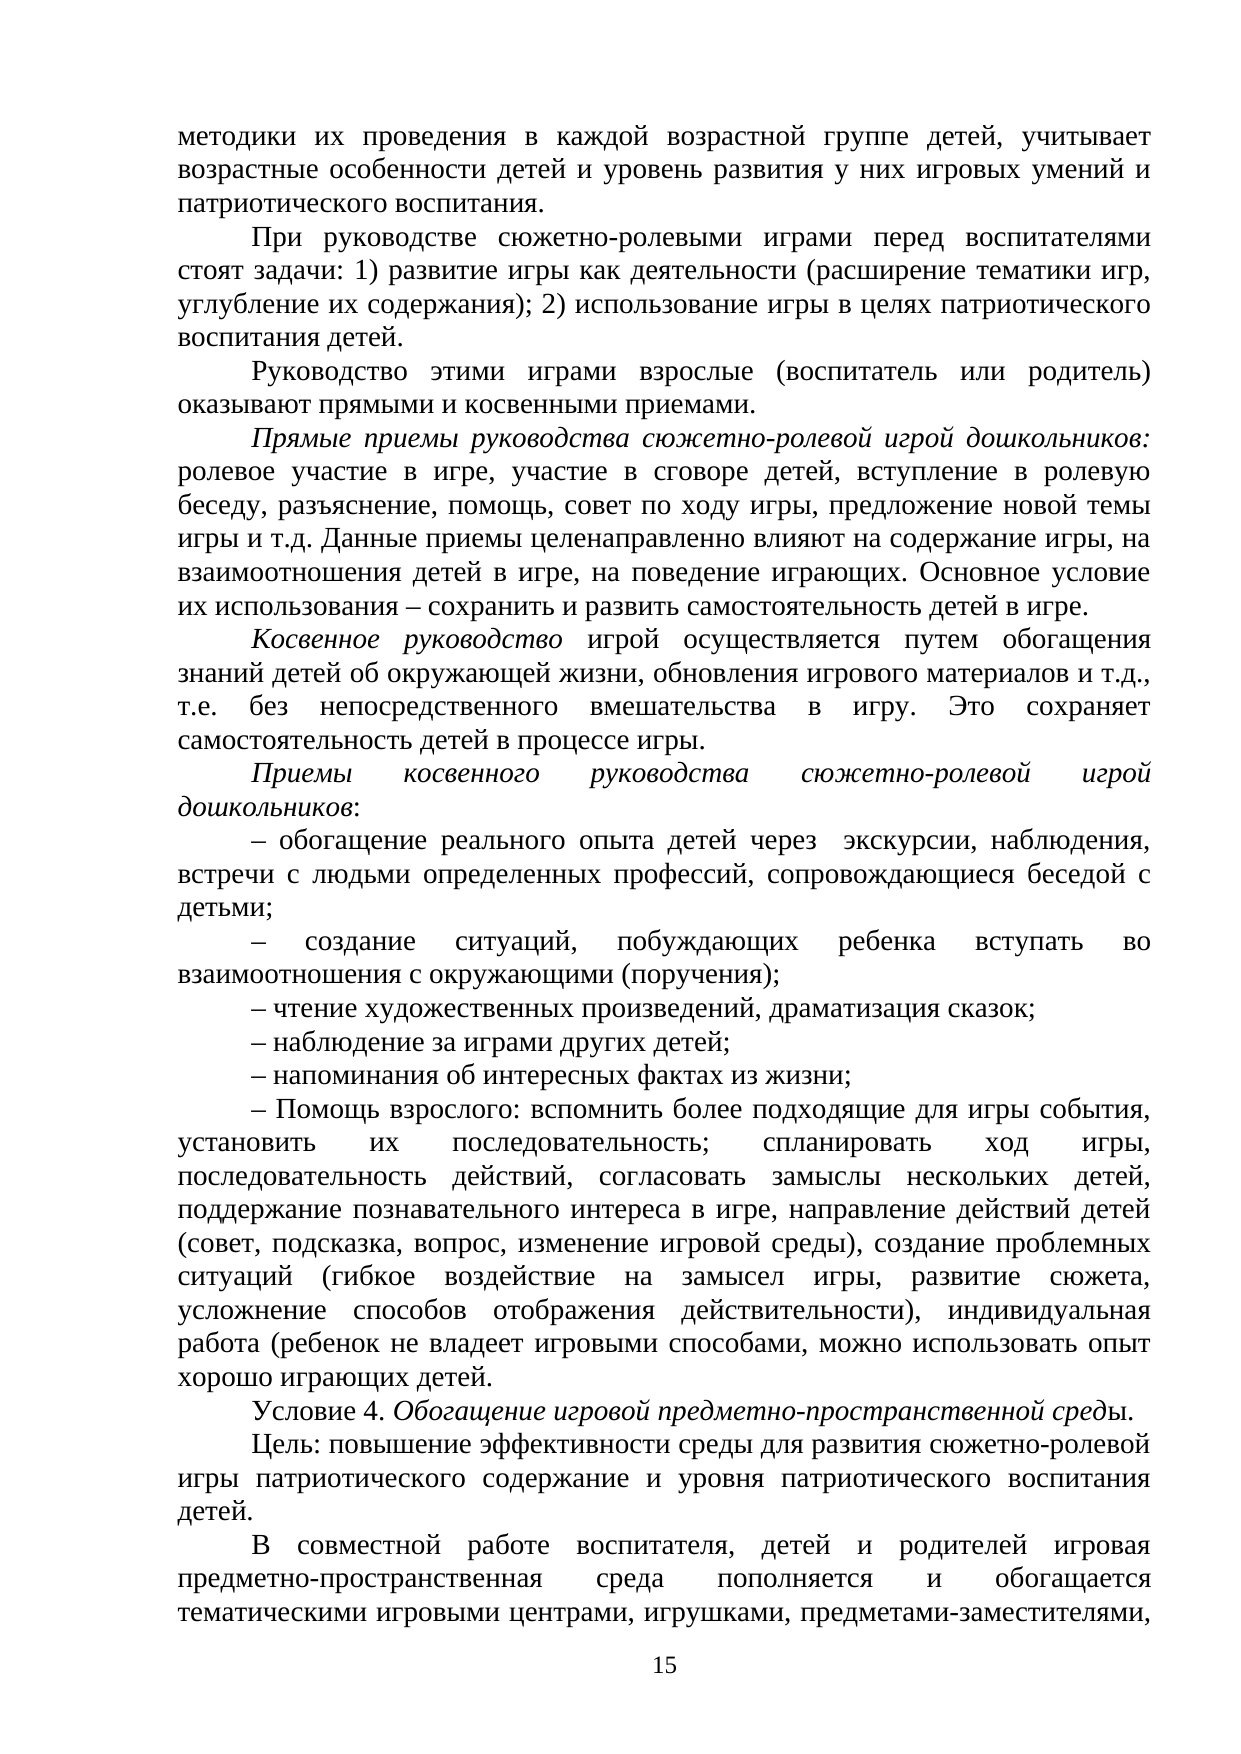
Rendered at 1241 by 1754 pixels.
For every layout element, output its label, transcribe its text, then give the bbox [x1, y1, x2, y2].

text – создание ситуаций, побуждающих ребенка вступать во взаимоотношения с окружающими (поручения); [177, 923, 1152, 990]
text – напоминания об интересных фактах из жизни; [177, 1057, 1152, 1091]
text Косвенное руководство игрой осуществляется путем обогащения знаний детей об окружающей жизни, обновления игрового материалов и т.д., т.е. без непосредственного вмешательства в игру. Это сохраняет самостоятельность детей в процессе игры. [177, 621, 1152, 755]
text Прямые приемы руководства сюжетно-ролевой игрой дошкольников: ролевое участие в игре, участие в сговоре детей, вступление в ролевую беседу, разъяснение, помощь, совет по ходу игры, предложение новой темы игры и т.д. Данные приемы целенаправленно влияют на содержание игры, на взаимоотношения детей в игре, на поведение играющих. Основное условие их использования – сохранить и развить самостоятельность детей в игре. [177, 420, 1152, 621]
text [177, 118, 1152, 219]
text – обогащение реального опыта детей через экскурсии, наблюдения, встречи с людьми определенных профессий, сопровождающиеся беседой с детьми; [177, 822, 1152, 923]
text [177, 1527, 1152, 1627]
text При руководстве сюжетно-ролевыми играми перед воспитателями стоят задачи: 1) развитие игры как деятельности (расширение тематики игр, углубление их содержания); 2) использование игры в целях патриотического воспитания детей. [177, 219, 1152, 353]
text – чтение художественных произведений, драматизация сказок; [177, 990, 1152, 1024]
text – Помощь взрослого: вспомнить более подходящие для игры события, установить их последовательность; спланировать ход игры, последовательность действий, согласовать замыслы нескольких детей, поддержание познавательного интереса в игре, направление действий детей (совет, подсказка, вопрос, изменение игровой среды), создание проблемных ситуаций (гибкое воздействие на замысел игры, развитие сюжета, усложнение способов отображения действительности), индивидуальная работа (ребенок не владеет игровыми способами, можно использовать опыт хорошо играющих детей. [177, 1091, 1152, 1393]
text Приемы косвенного руководства сюжетно-ролевой игрой дошкольников: [177, 755, 1152, 822]
text – наблюдение за играми других детей; [177, 1024, 1152, 1057]
text Цель: повышение эффективности среды для развития сюжетно-ролевой игры патриотического содержание и уровня патриотического воспитания детей. [177, 1426, 1152, 1527]
text Условие 4. Обогащение игровой предметно-пространственной среды. [177, 1393, 1152, 1426]
text Руководство этими играми взрослые (воспитатель или родитель) оказывают прямыми и косвенными приемами. [177, 353, 1152, 420]
